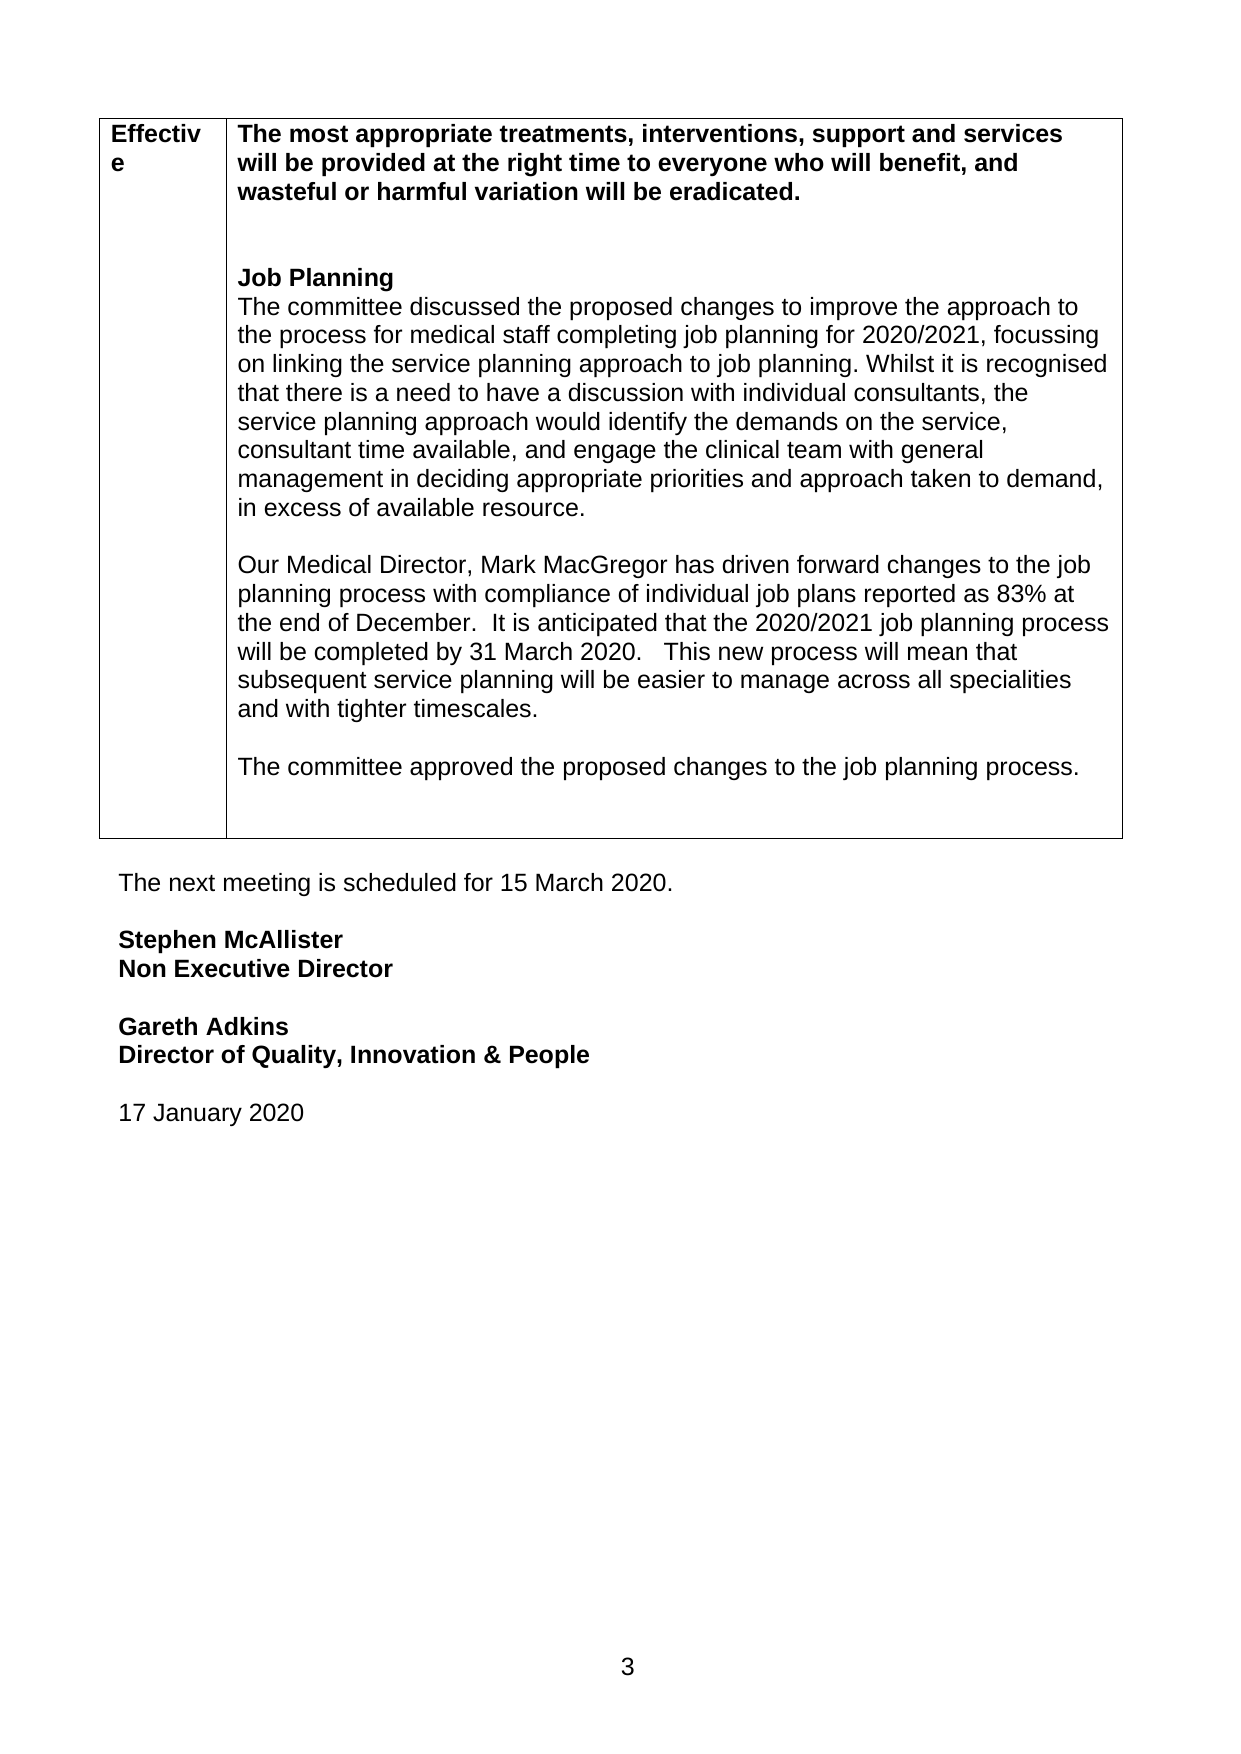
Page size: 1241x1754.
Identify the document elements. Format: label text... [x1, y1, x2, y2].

text Stephen McAllister [118, 925, 1137, 954]
text Director of Quality, Innovation & People [118, 1040, 1137, 1069]
text Non Executive Director [118, 954, 1137, 983]
text Gareth Adkins [118, 1011, 1137, 1040]
text The next meeting is scheduled for 15 March 2020. [118, 868, 1137, 896]
table_cell Effective [100, 119, 226, 838]
text 17 January 2020 [118, 1098, 1137, 1126]
table_cell The most appropriate treatments, interventions, support and services will be provided at the right time to everyone who will benefit, and wasteful or harmful variation will be eradicated. Job Planning The committee discussed the proposed changes to improve the approach to the process for medical staff completing job planning for 2020/2021, focussing on linking the service planning approach to job planning. Whilst it is recognised that there is a need to have a discussion with individual consultants, the service planning approach would identify the demands on the service, consultant time available, and engage the clinical team with general management in deciding appropriate priorities and approach taken to demand, in excess of available resource. Our Medical Director, Mark MacGregor has driven forward changes to the job planning process with compliance of individual job plans reported as 83% at the end of December. It is anticipated that the 2020/2021 job planning process will be completed by 31 March 2020. This new process will mean that subsequent service planning will be easier to manage across all specialities and with tighter timescales. The committee approved the proposed changes to the job planning process. [227, 119, 1122, 838]
